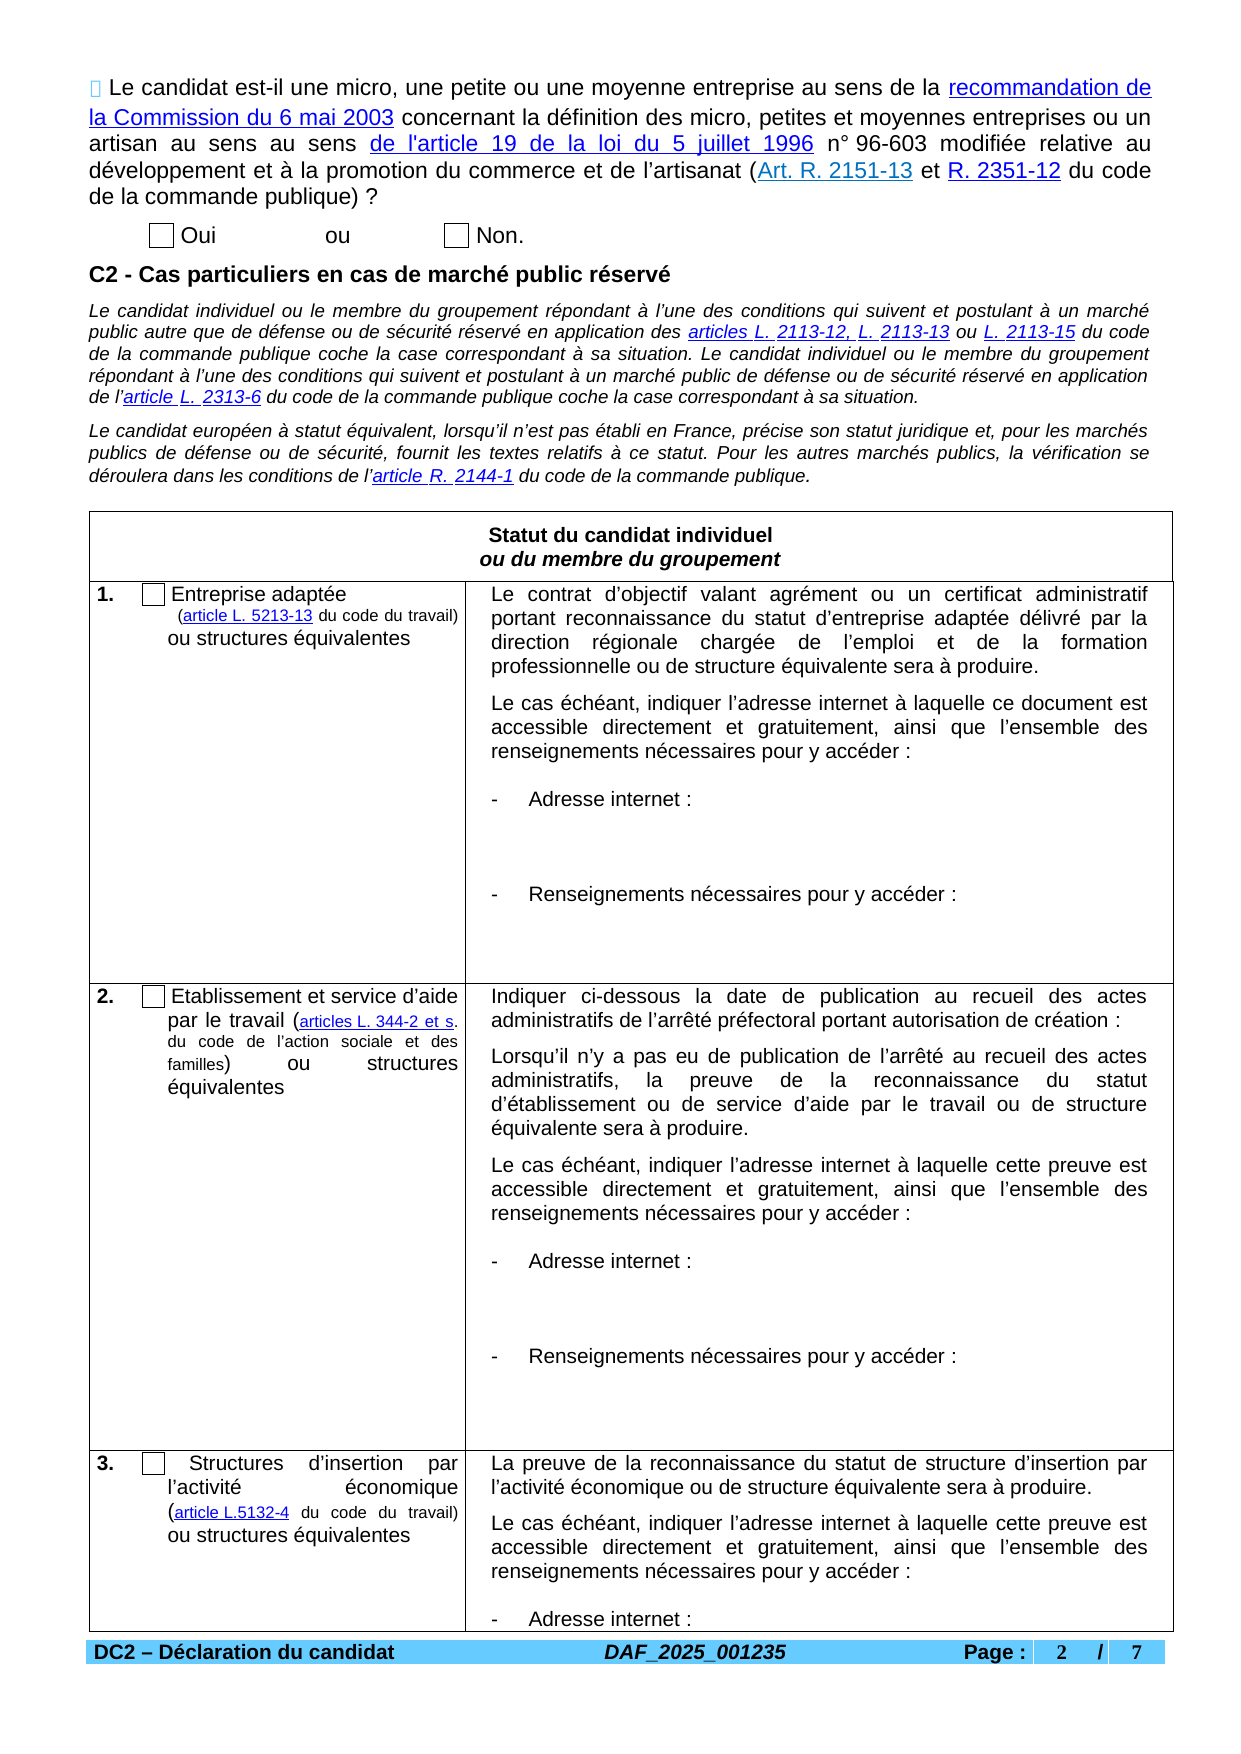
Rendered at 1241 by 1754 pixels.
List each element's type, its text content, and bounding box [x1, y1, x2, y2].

table_cell 2. Etablissement et service d’aide par le travail (articles L. 344-2 et s. du code de l’action sociale et des familles) ou structures équivalentes [90, 984, 465, 1450]
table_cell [466, 1451, 1173, 1631]
table_header Statut du candidat individuel ou du membre du groupement [90, 512, 1172, 581]
table_cell Le contrat d’objectif valant agrément ou un certificat administratif portant reconnaissance du statut d’entreprise adaptée délivré par la direction régionale chargée de l’emploi et de la formation professionnelle ou de structure équivalente sera à produire. Le cas échéant, indiquer l’adresse internet à laquelle ce document est accessible directement et gratuitement, ainsi que l’ensemble des renseignements nécessaires pour y accéder : Adresse internet : Renseignements nécessaires pour y accéder : [466, 582, 1173, 983]
text C2 - Cas particuliers en cas de marché public réservé [89, 261, 1152, 287]
text  Le candidat est-il une micro, une petite ou une moyenne entreprise au sens de la recommandation de la Commission du 6 mai 2003 concernant la définition des micro, petites et moyennes entreprises ou un artisan au sens au sens de l'article 19 de la loi du 5 juillet 1996 n° 96-603 modifiée relative au développement et à la promotion du commerce et de l’artisanat (Art. R. 2151-13 et R. 2351-12 du code de la commande publique) ? [89, 71, 1152, 209]
text Le candidat individuel ou le membre du groupement répondant à l’une des conditions qui suivent et postulant à un marché public autre que de défense ou de sécurité réservé en application des articles L. 2113-12, L. 2113-13 ou L. 2113-15 du code de la commande publique coche la case correspondant à sa situation. Le candidat individuel ou le membre du groupement répondant à l’une des conditions qui suivent et postulant à un marché public de défense ou de sécurité réservé en application de l’article L. 2313-6 du code de la commande publique coche la case correspondant à sa situation. [89, 300, 1152, 408]
text Oui ou Non. [148, 222, 1152, 248]
table_cell Indiquer ci-dessous la date de publication au recueil des actes administratifs de l’arrêté préfectoral portant autorisation de création : Lorsqu’il n’y a pas eu de publication de l’arrêté au recueil des actes administratifs, la preuve de la reconnaissance du statut d’établissement ou de service d’aide par le travail ou de structure équivalente sera à produire. Le cas échéant, indiquer l’adresse internet à laquelle cette preuve est accessible directement et gratuitement, ainsi que l’ensemble des renseignements nécessaires pour y accéder : Adresse internet : Renseignements nécessaires pour y accéder : [466, 984, 1173, 1450]
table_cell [90, 1451, 465, 1631]
text Le candidat européen à statut équivalent, lorsqu’il n’est pas établi en France, précise son statut juridique et, pour les marchés publics de défense ou de sécurité, fournit les textes relatifs à ce statut. Pour les autres marchés publics, la vérification se déroulera dans les conditions de l’article R. 2144-1 du code de la commande publique. [89, 420, 1152, 487]
table_cell 1. Entreprise adaptée (article L. 5213-13 du code du travail) ou structures équivalentes [90, 582, 465, 983]
